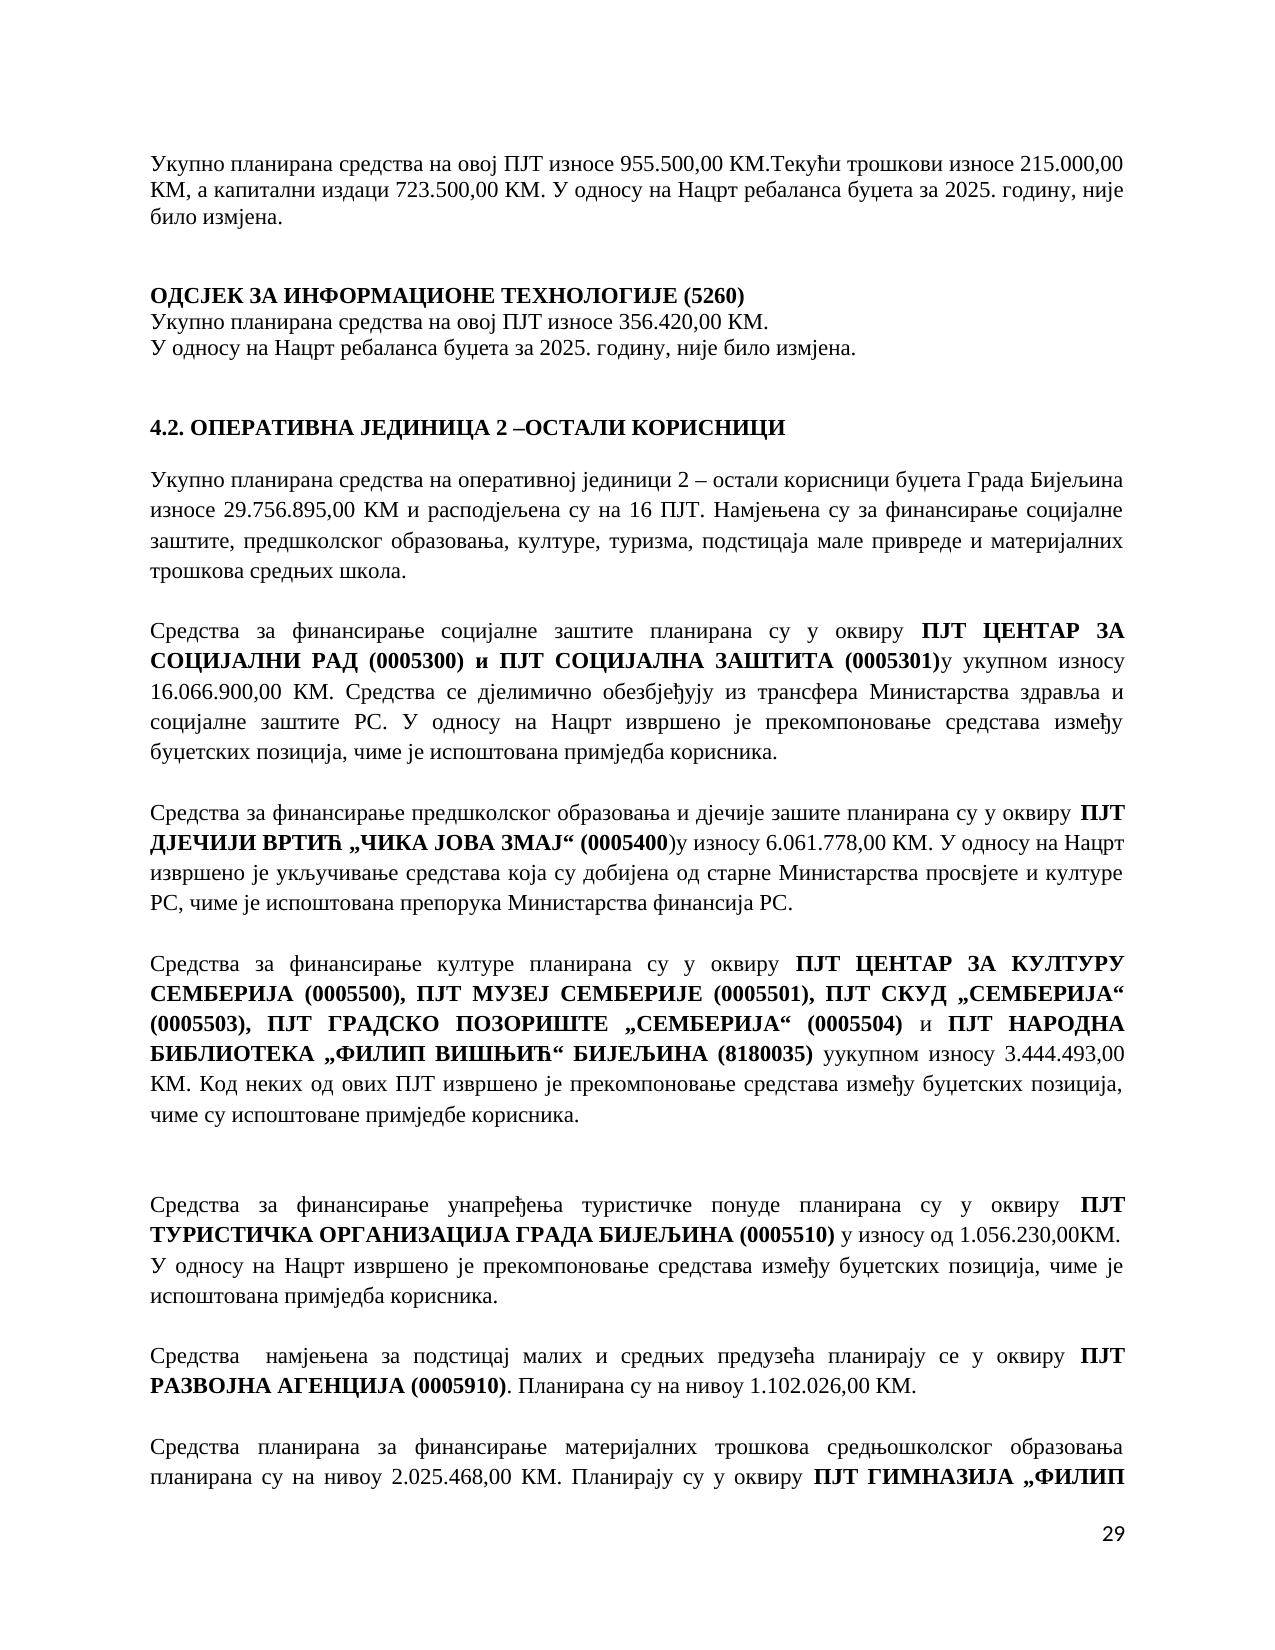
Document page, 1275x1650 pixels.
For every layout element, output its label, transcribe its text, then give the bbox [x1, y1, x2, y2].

text Средства за финансирање предшколског образовања и дјечије зашите планирана су у оквиру ПЈТ ДЈЕЧИЈИ ВРТИЋ „ЧИКА ЈОВА ЗМАЈ“ (0005400)у износу 6.061.778,00 КМ. У односу на Нацрт извршено је укључивање средстава која су добијена од старне Министарства просвјете и културе РС, чиме је испоштована препорука Министарства финансија РС. [150, 798, 1125, 916]
text ОДСЈЕК ЗА ИНФОРМАЦИОНЕ ТЕХНОЛОГИЈЕ (5260) [150, 282, 1125, 308]
text Укупно планирана средства на овој ПЈТ износе 356.420,00 КМ. [150, 308, 1125, 334]
text У односу на Нацрт извршено је прекомпоновање средстава између буџетских позиција, чиме је испоштована примједба корисника. [150, 1252, 1125, 1308]
text Средства намјењена за подстицај малих и средњих предузећа планирају се у оквиру ПЈТ РАЗВОЈНА АГЕНЦИЈА (0005910). Планирана су на нивоу 1.102.026,00 КМ. [150, 1342, 1125, 1399]
text Средства за финансирање социјалне заштите планирана су у оквиру ПЈТ ЦЕНТАР ЗА СОЦИЈАЛНИ РАД (0005300) и ПЈТ СОЦИЈАЛНА ЗАШТИТА (0005301)у укупном износу 16.066.900,00 КМ. Средства се дјелимично обезбјеђују из трансфера Министарства здравља и социјалне заштите РС. У односу на Нацрт извршено је прекомпоновање средстава између буџетских позиција, чиме је испоштована примједба корисника. [150, 617, 1125, 764]
text 4.2. ОПЕРАТИВНА ЈЕДИНИЦА 2 –ОСТАЛИ КОРИСНИЦИ [150, 413, 1125, 440]
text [150, 1433, 1125, 1489]
text Укупно планирана средства на овој ПЈТ износе 955.500,00 КМ.Текући трошкови износе 215.000,00 КМ, а капитални издаци 723.500,00 КМ. У односу на Нацрт ребаланса буџета за 2025. годину, није било измјена. [150, 150, 1125, 229]
text Укупно планирана средства на оперативној јединици 2 – остали корисници буџета Града Бијељина износе 29.756.895,00 КМ и расподјељена су на 16 ПЈТ. Намјењена су за финансирање социјалне заштите, предшколског образовања, културе, туризма, подстицаја мале привреде и материјалних трошкова средњих школа. [150, 466, 1125, 583]
text У односу на Нацрт ребаланса буџета за 2025. годину, није било измјена. [150, 334, 1125, 361]
text Средства за финансирање унапређења туристичке понуде планирана су у оквиру ПЈТ ТУРИСТИЧКА ОРГАНИЗАЦИЈА ГРАДА БИЈЕЉИНА (0005510) у износу од 1.056.230,00КМ. [150, 1191, 1125, 1248]
text Средства за финансирање културе планирана су у оквиру ПЈТ ЦЕНТАР ЗА КУЛТУРУ СЕМБЕРИЈА (0005500), ПЈТ МУЗЕЈ СЕМБЕРИЈЕ (0005501), ПЈТ СКУД „СЕМБЕРИЈА“ (0005503), ПЈТ ГРАДСКО ПОЗОРИШТЕ „СЕМБЕРИЈА“ (0005504) и ПЈТ НАРОДНА БИБЛИОТЕКА „ФИЛИП ВИШЊИЋ“ БИЈЕЉИНА (8180035) уукупном износу 3.444.493,00 КМ. Код неких од ових ПЈТ извршено је прекомпоновање средстава између буџетских позиција, чиме су испоштоване примједбе корисника. [150, 949, 1125, 1127]
